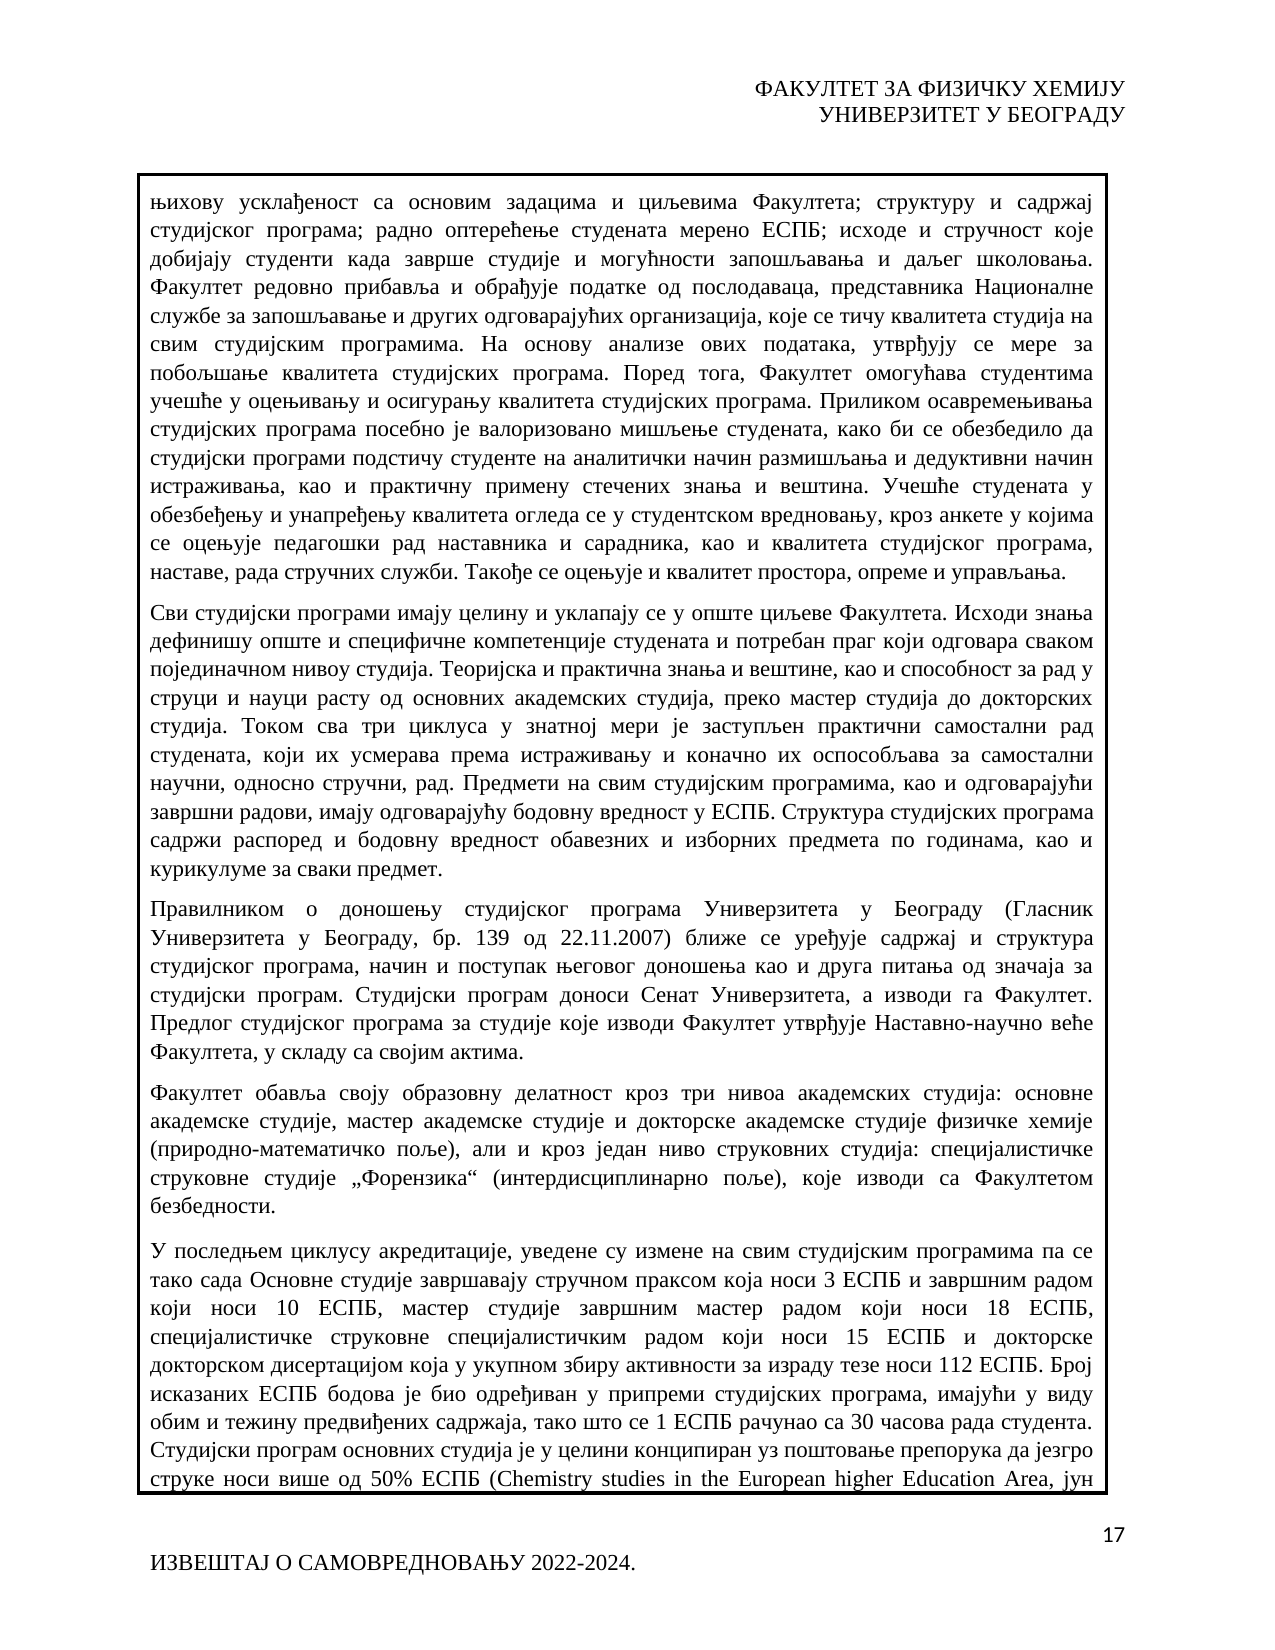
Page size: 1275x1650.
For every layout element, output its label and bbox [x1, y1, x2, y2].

table_cell [140, 176, 1105, 1491]
